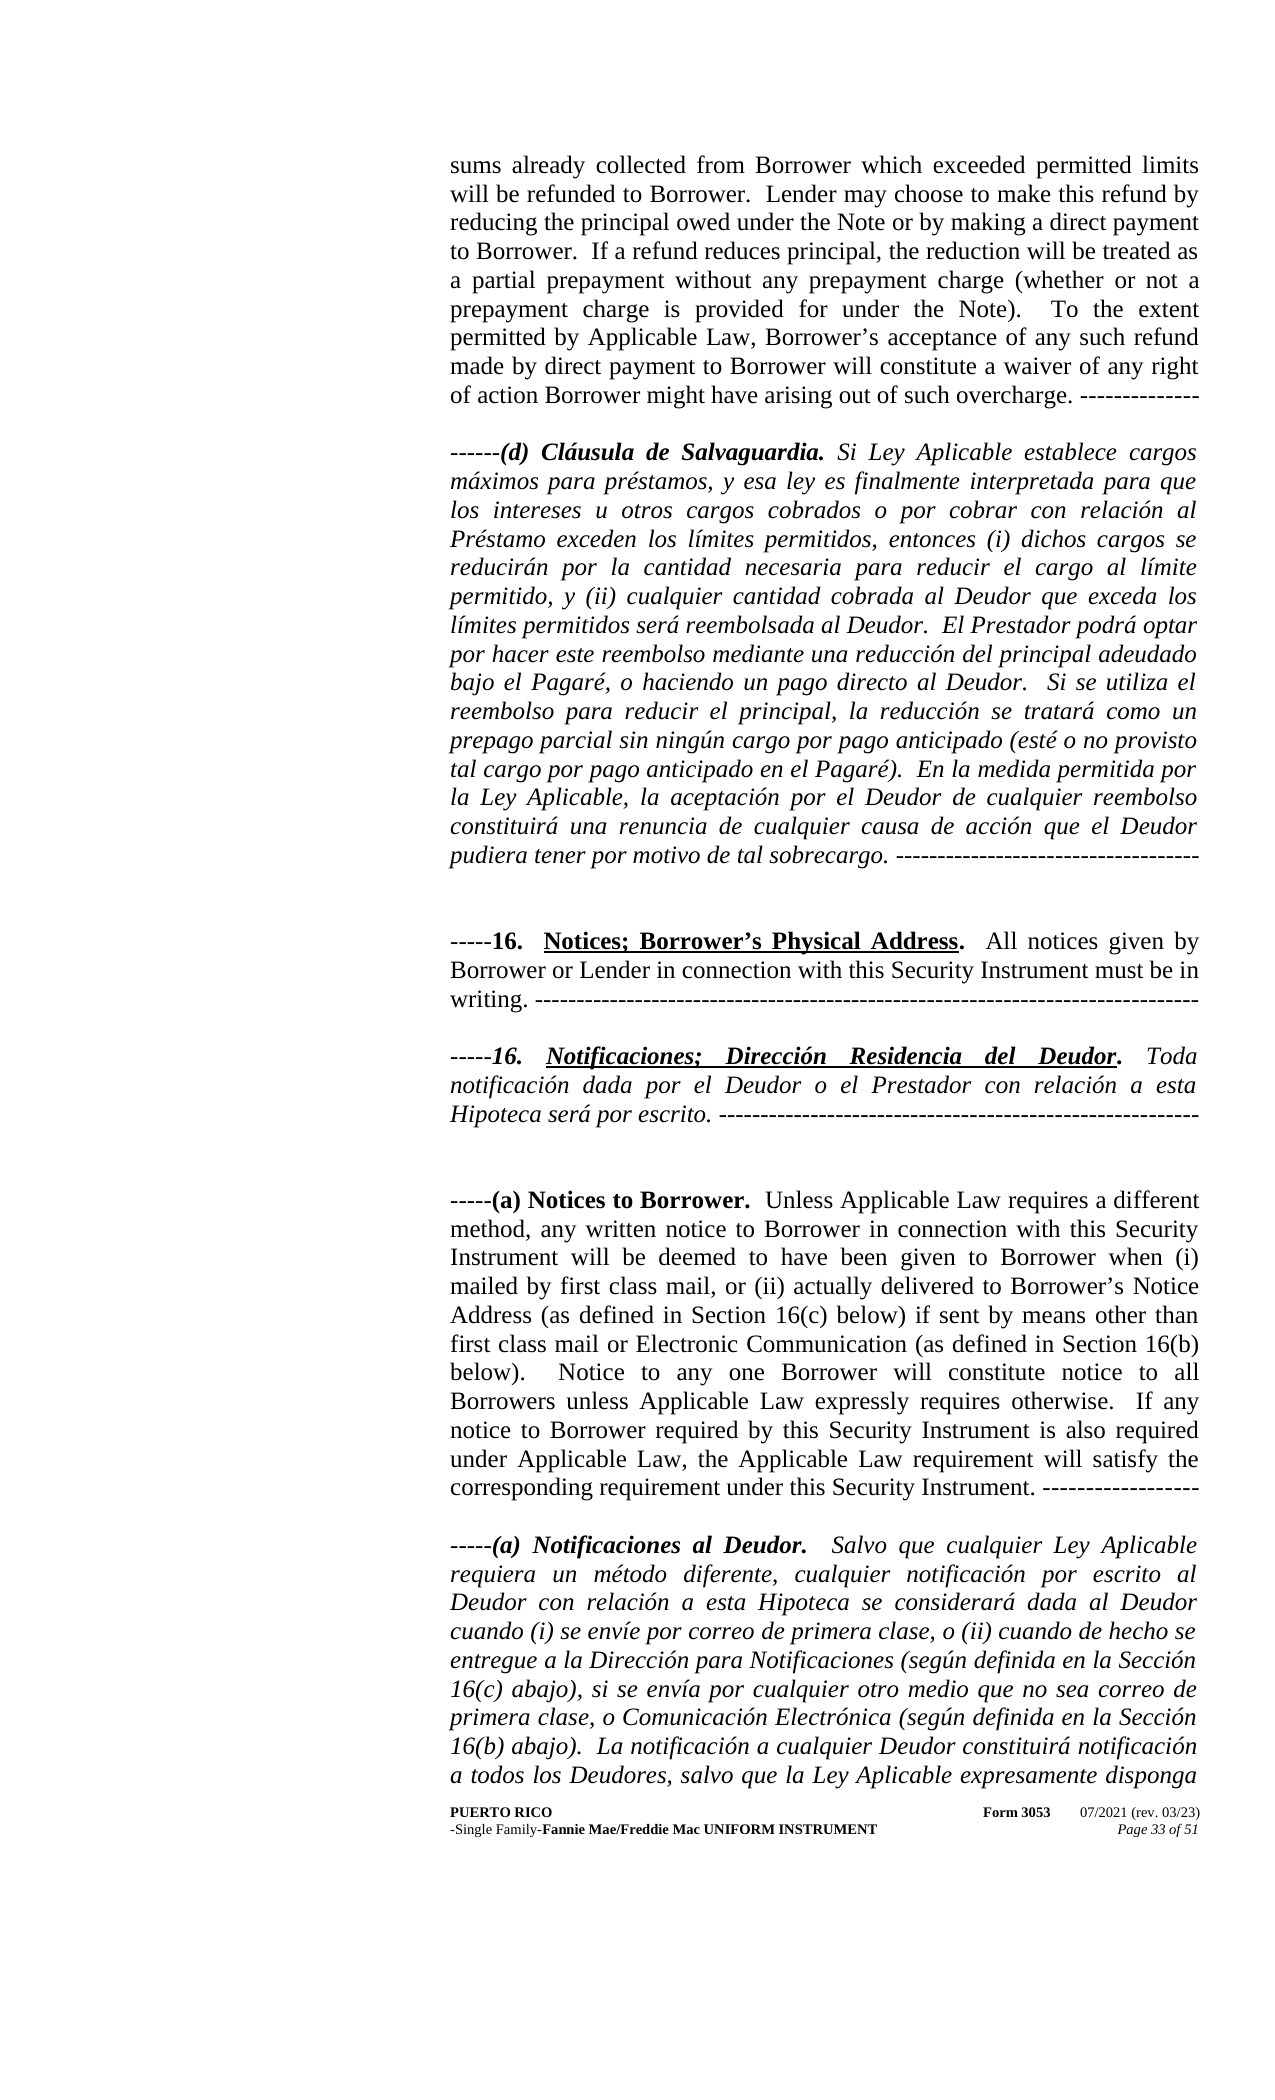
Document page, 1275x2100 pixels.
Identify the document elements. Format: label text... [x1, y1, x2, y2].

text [450, 1530, 1200, 1789]
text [450, 150, 1200, 409]
text -----16. Notices; Borrower’s Physical Address. All notices given by Borrower or Lender in connection with this Security Instrument must be in writing. [450, 926, 1200, 1012]
text -----16. Notificaciones; Dirección Residencia del Deudor. Toda notificación dada por el Deudor o el Prestador con relación a esta Hipoteca será por escrito. [450, 1041, 1200, 1127]
text ------(d) Cláusula de Salvaguardia. Si Ley Aplicable establece cargos máximos para préstamos, y esa ley es finalmente interpretada para que los intereses u otros cargos cobrados o por cobrar con relación al Préstamo exceden los límites permitidos, entonces (i) dichos cargos se reducirán por la cantidad necesaria para reducir el cargo al límite permitido, y (ii) cualquier cantidad cobrada al Deudor que exceda los límites permitidos será reembolsada al Deudor. El Prestador podrá optar por hacer este reembolso mediante una reducción del principal adeudado bajo el Pagaré, o haciendo un pago directo al Deudor. Si se utiliza el reembolso para reducir el principal, la reducción se tratará como un prepago parcial sin ningún cargo por pago anticipado (esté o no provisto tal cargo por pago anticipado en el Pagaré). En la medida permitida por la Ley Aplicable, la aceptación por el Deudor de cualquier reembolso constituirá una renuncia de cualquier causa de acción que el Deudor pudiera tener por motivo de tal sobrecargo. [450, 437, 1200, 869]
text -----(a) Notices to Borrower. Unless Applicable Law requires a different method, any written notice to Borrower in connection with this Security Instrument will be deemed to have been given to Borrower when (i) mailed by first class mail, or (ii) actually delivered to Borrower’s Notice Address (as defined in Section 16(c) below) if sent by means other than first class mail or Electronic Communication (as defined in Section 16(b) below). Notice to any one Borrower will constitute notice to all Borrowers unless Applicable Law expressly requires otherwise. If any notice to Borrower required by this Security Instrument is also required under Applicable Law, the Applicable Law requirement will satisfy the corresponding requirement under this Security Instrument. [450, 1185, 1200, 1501]
